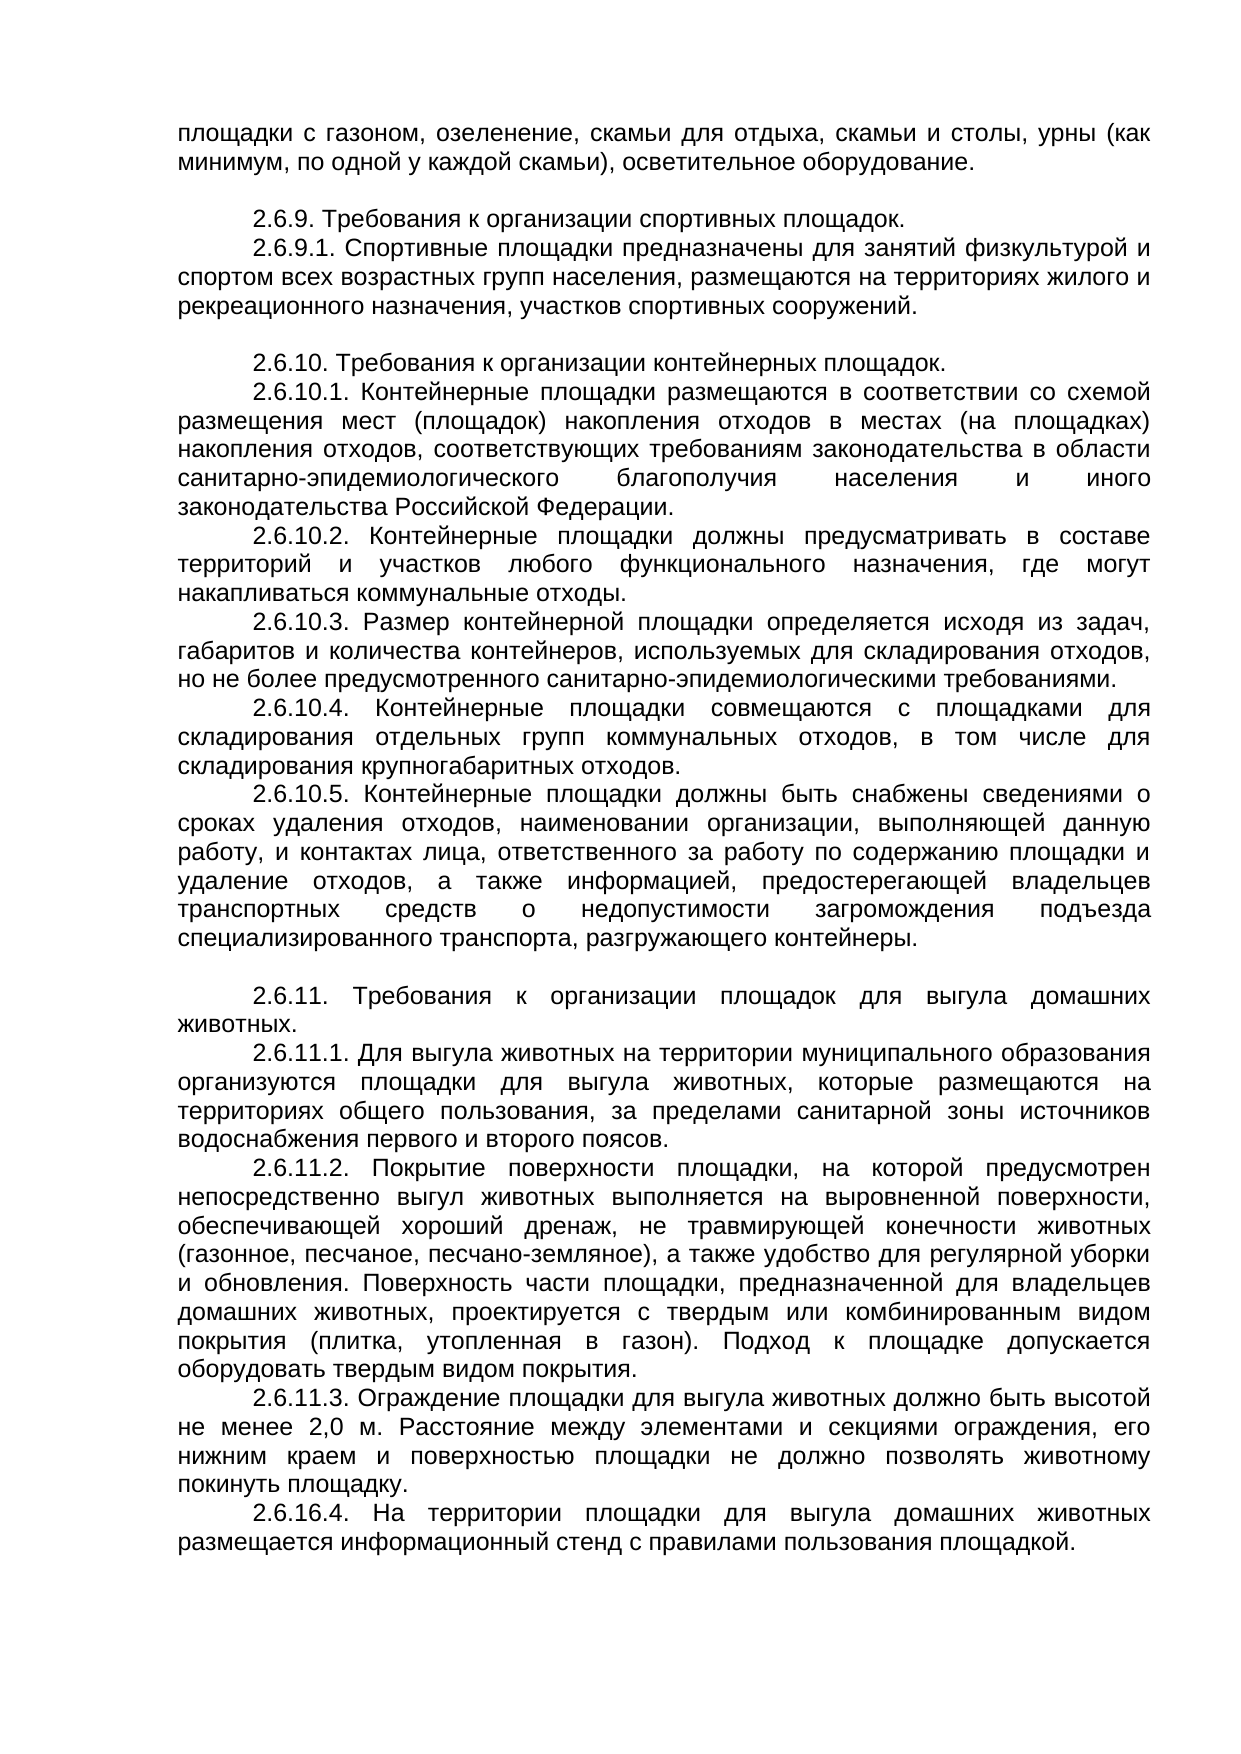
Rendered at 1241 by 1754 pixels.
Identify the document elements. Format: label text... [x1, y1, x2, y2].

text 2.6.10.4. Контейнерные площадки совмещаются с площадками для складирования отдельных групп коммунальных отходов, в том числе для складирования крупногабаритных отходов. [177, 693, 1152, 779]
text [177, 118, 1152, 176]
text 2.6.10.3. Размер контейнерной площадки определяется исходя из задач, габаритов и количества контейнеров, используемых для складирования отходов, но не более предусмотренного санитарно-эпидемиологическими требованиями. [177, 607, 1152, 693]
text 2.6.9.1. Спортивные площадки предназначены для занятий физкультурой и спортом всех возрастных групп населения, размещаются на территориях жилого и рекреационного назначения, участков спортивных сооружений. [177, 233, 1152, 319]
text 2.6.16.4. На территории площадки для выгула домашних животных размещается информационный стенд с правилами пользования площадкой. [177, 1498, 1152, 1556]
text 2.6.11.3. Ограждение площадки для выгула животных должно быть высотой не менее . Расстояние между элементами и секциями ограждения, его нижним краем и поверхностью площадки не должно позволять животному покинуть площадку. [177, 1383, 1152, 1498]
text 2.6.11. Требования к организации площадок для выгула домашних животных. [177, 981, 1152, 1038]
text 2.6.11.1. Для выгула животных на территории муниципального образования организуются площадки для выгула животных, которые размещаются на территориях общего пользования, за пределами санитарной зоны источников водоснабжения первого и второго поясов. [177, 1038, 1152, 1153]
text 2.6.9. Требования к организации спортивных площадок. [177, 204, 1152, 233]
text 2.6.10.1. Контейнерные площадки размещаются в соответствии со схемой размещения мест (площадок) накопления отходов в местах (на площадках) накопления отходов, соответствующих требованиям законодательства в области санитарно-эпидемиологического благополучия населения и иного законодательства Российской Федерации. [177, 377, 1152, 521]
text 2.6.11.2. Покрытие поверхности площадки, на которой предусмотрен непосредственно выгул животных выполняется на выровненной поверхности, обеспечивающей хороший дренаж, не травмирующей конечности животных (газонное, песчаное, песчано-земляное), а также удобство для регулярной уборки и обновления. Поверхность части площадки, предназначенной для владельцев домашних животных, проектируется с твердым или комбинированным видом покрытия (плитка, утопленная в газон). Подход к площадке допускается оборудовать твердым видом покрытия. [177, 1153, 1152, 1383]
text 2.6.10.5. Контейнерные площадки должны быть снабжены сведениями о сроках удаления отходов, наименовании организации, выполняющей данную работу, и контактах лица, ответственного за работу по содержанию площадки и удаление отходов, а также информацией, предостерегающей владельцев транспортных средств о недопустимости загромождения подъезда специализированного транспорта, разгружающего контейнеры. [177, 779, 1152, 952]
text 2.6.10. Требования к организации контейнерных площадок. [177, 348, 1152, 377]
text 2.6.10.2. Контейнерные площадки должны предусматривать в составе территорий и участков любого функционального назначения, где могут накапливаться коммунальные отходы. [177, 521, 1152, 607]
